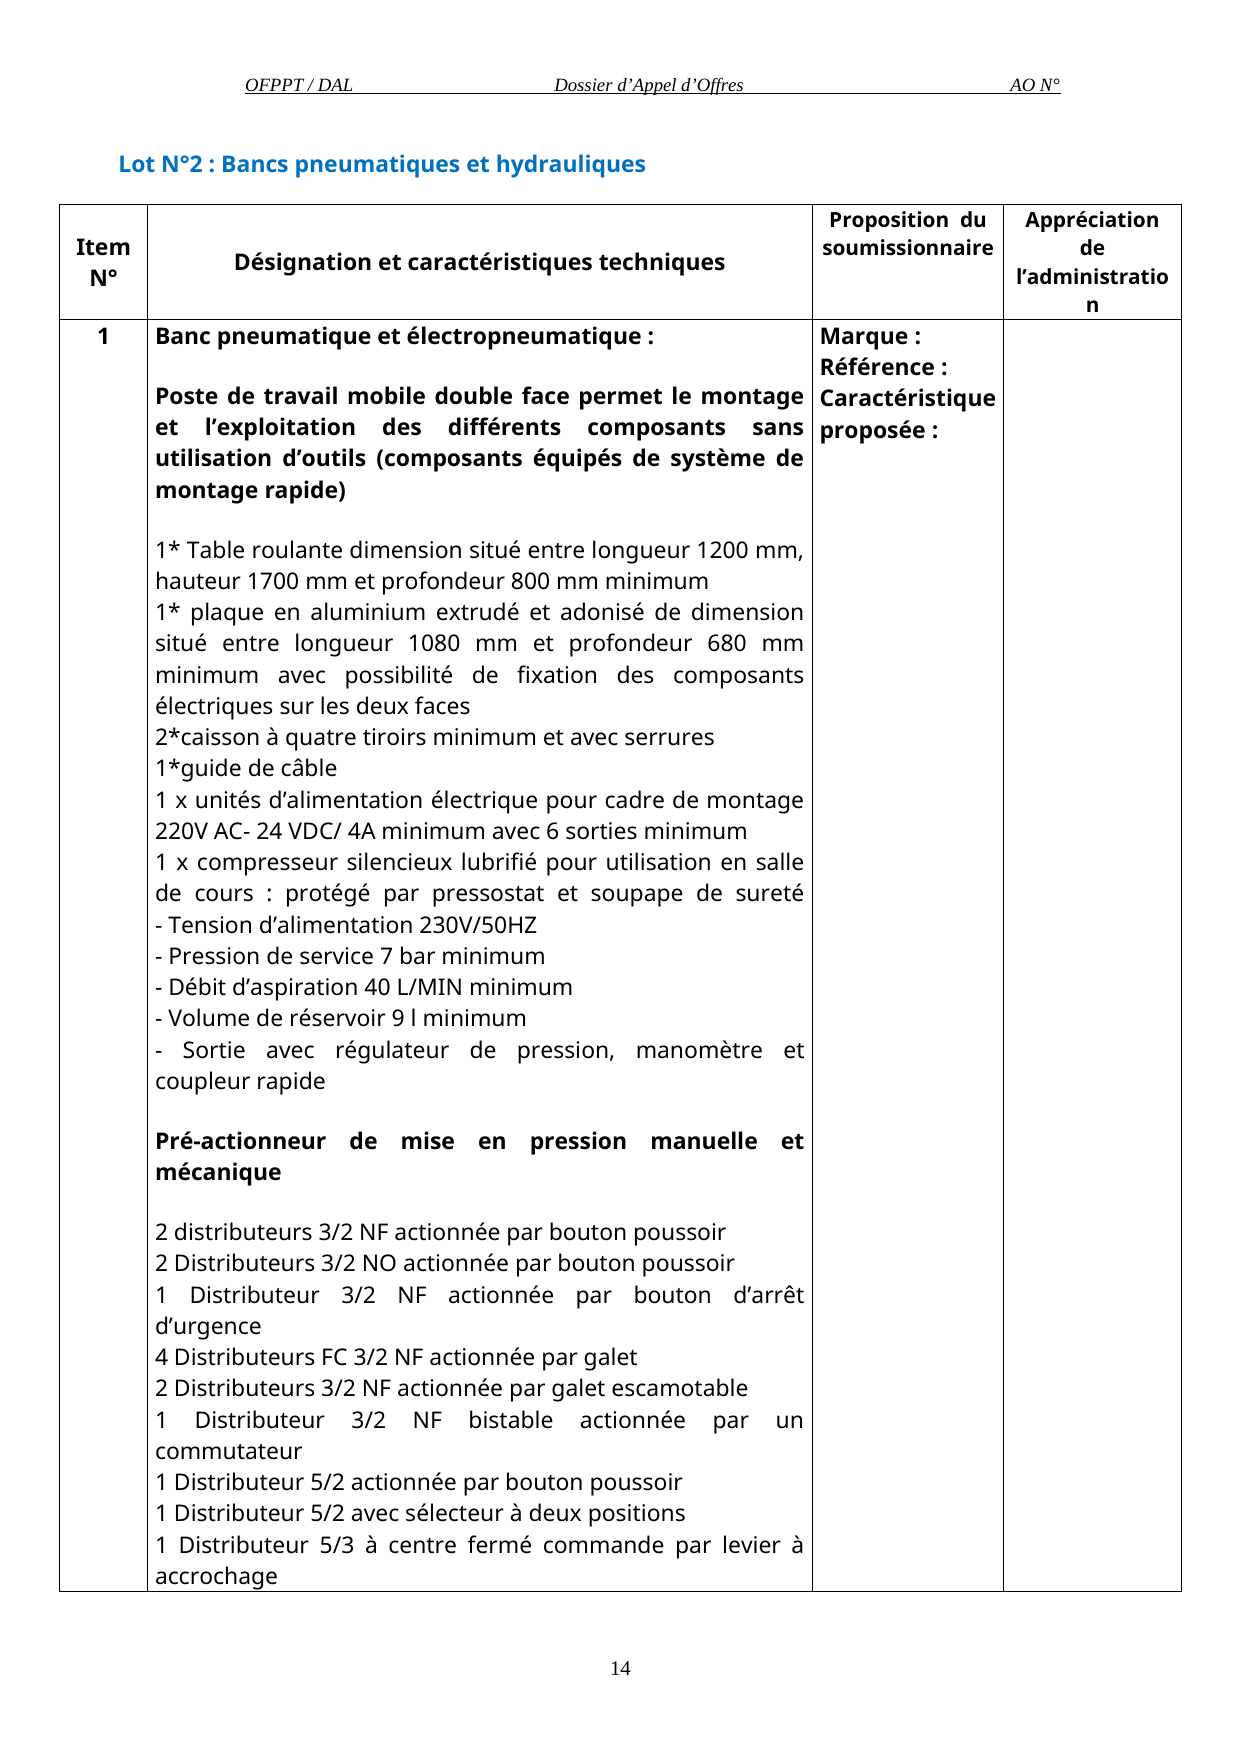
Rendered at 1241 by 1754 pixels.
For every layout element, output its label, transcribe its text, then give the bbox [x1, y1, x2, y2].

text Lot N°2 : Bancs pneumatiques et hydrauliques [118, 148, 1122, 179]
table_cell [148, 320, 812, 1591]
table_header Désignation et caractéristiques techniques [148, 205, 812, 319]
table_header Proposition du soumissionnaire [813, 205, 1003, 319]
table_header Appréciation de l’administration [1004, 205, 1181, 319]
table_cell 1 [60, 320, 147, 1591]
table_header Item N° [60, 205, 147, 319]
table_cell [813, 320, 1003, 1591]
table_cell [1004, 320, 1181, 1591]
